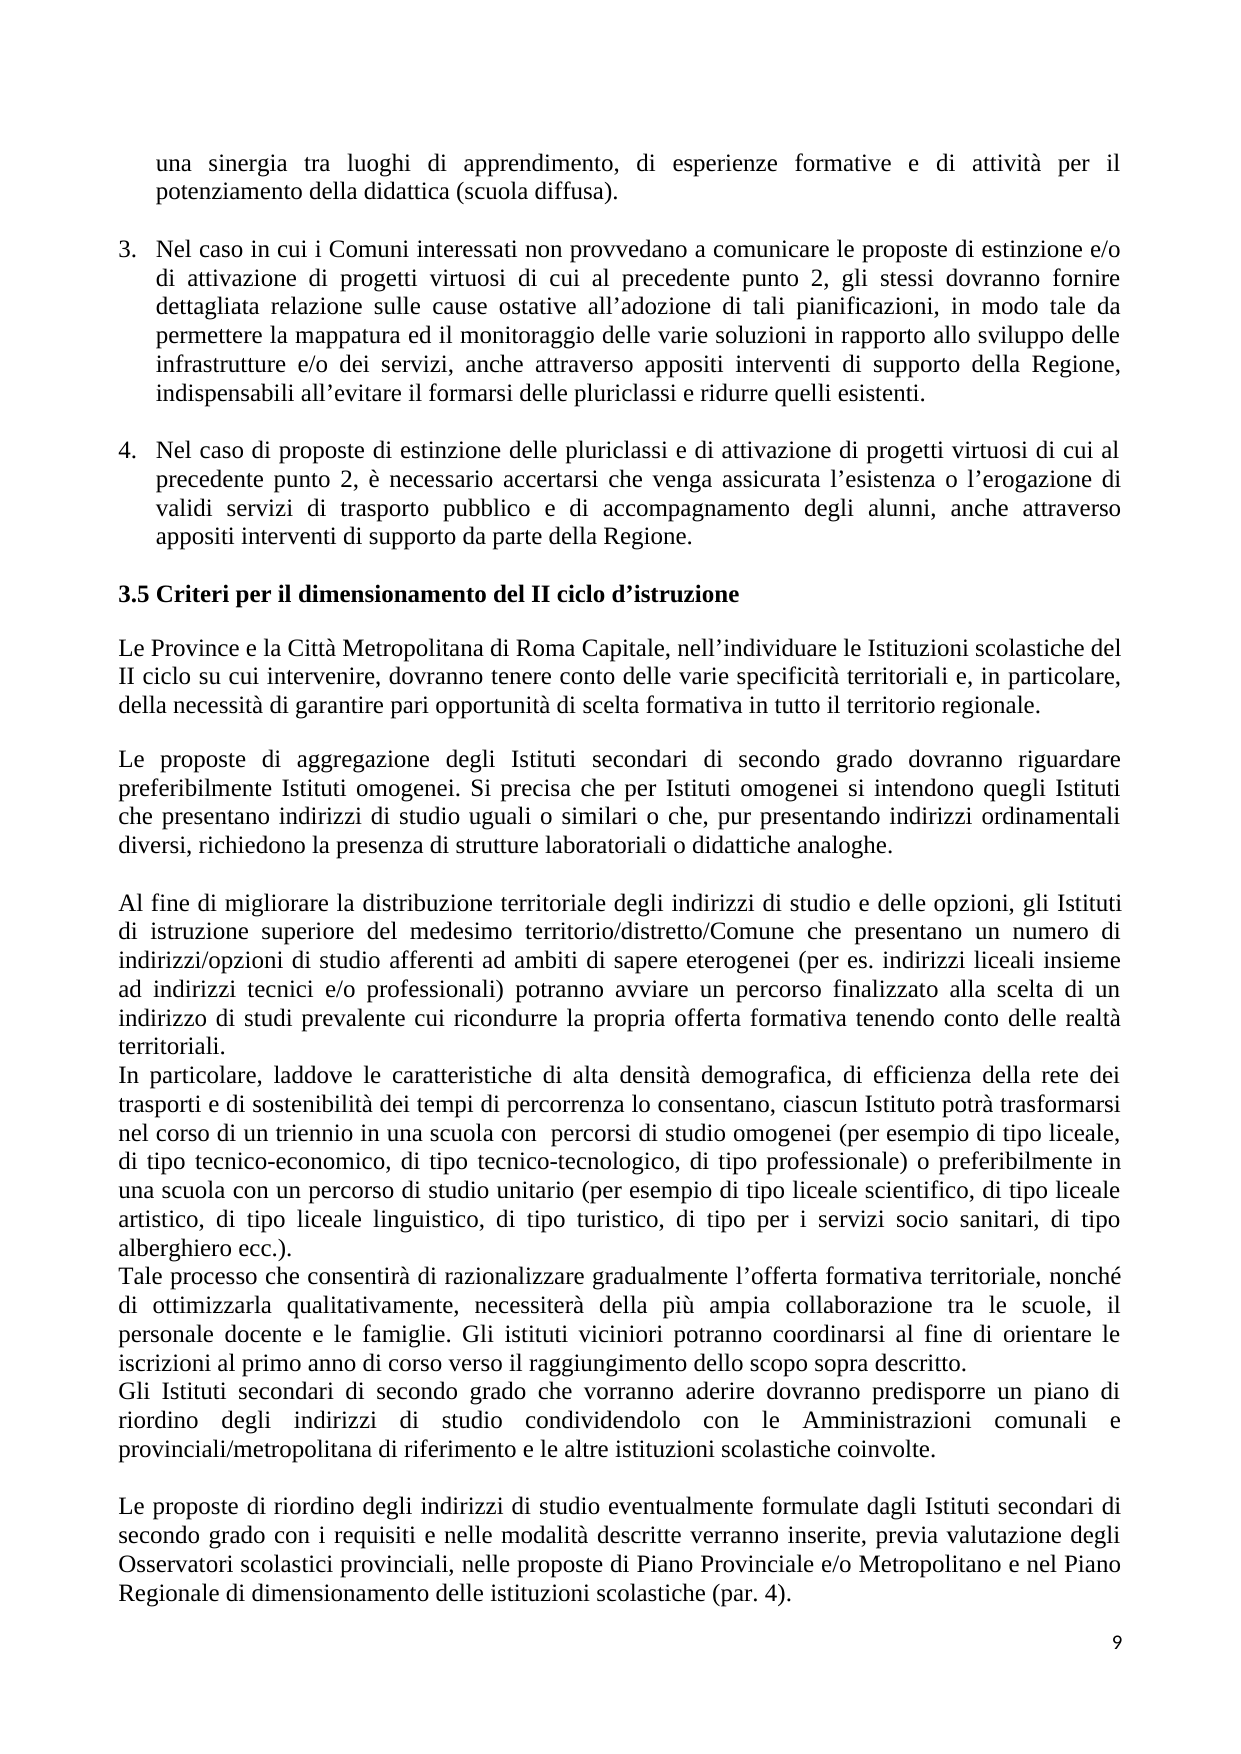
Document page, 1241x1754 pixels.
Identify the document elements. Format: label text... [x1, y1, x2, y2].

text Le proposte di riordino degli indirizzi di studio eventualmente formulate dagli Istituti secondari di secondo grado con i requisiti e nelle modalità descritte verranno inserite, previa valutazione degli Osservatori scolastici provinciali, nelle proposte di Piano Provinciale e/o Metropolitano e nel Piano Regionale di dimensionamento delle istituzioni scolastiche (par. 4). [118, 1491, 1122, 1606]
text Tale processo che consentirà di razionalizzare gradualmente l’offerta formativa territoriale, nonché di ottimizzarla qualitativamente, necessiterà della più ampia collaborazione tra le scuole, il personale docente e le famiglie. Gli istituti viciniori potranno coordinarsi al fine di orientare le iscrizioni al primo anno di corso verso il raggiungimento dello scopo sopra descritto. [118, 1261, 1122, 1376]
text Le proposte di aggregazione degli Istituti secondari di secondo grado dovranno riguardare preferibilmente Istituti omogenei. Si precisa che per Istituti omogenei si intendono quegli Istituti che presentano indirizzi di studio uguali o similari o che, pur presentando indirizzi ordinamentali diversi, richiedono la presenza di strutture laboratoriali o didattiche analoghe. [118, 744, 1122, 859]
text 3.5 Criteri per il dimensionamento del II ciclo d’istruzione [118, 579, 1122, 608]
list Nel caso di proposte di estinzione delle pluriclassi e di attivazione di progetti virtuosi di cui al precedente punto 2, è necessario accertarsi che venga assicurata l’esistenza o l’erogazione di validi servizi di trasporto pubblico e di accompagnamento degli alunni, anche attraverso appositi interventi di supporto da parte della Regione. [118, 435, 1122, 550]
text Le Province e la Città Metropolitana di Roma Capitale, nell’individuare le Istituzioni scolastiche del II ciclo su cui intervenire, dovranno tenere conto delle varie specificità territoriali e, in particolare, della necessità di garantire pari opportunità di scelta formativa in tutto il territorio regionale. [118, 633, 1122, 719]
text In particolare, laddove le caratteristiche di alta densità demografica, di efficienza della rete dei trasporti e di sostenibilità dei tempi di percorrenza lo consentano, ciascun Istituto potrà trasformarsi nel corso di un triennio in una scuola con percorsi di studio omogenei (per esempio di tipo liceale, di tipo tecnico-economico, di tipo tecnico-tecnologico, di tipo professionale) o preferibilmente in una scuola con un percorso di studio unitario (per esempio di tipo liceale scientifico, di tipo liceale artistico, di tipo liceale linguistico, di tipo turistico, di tipo per i servizi socio sanitari, di tipo alberghiero ecc.). [118, 1060, 1122, 1261]
text Gli Istituti secondari di secondo grado che vorranno aderire dovranno predisporre un piano di riordino degli indirizzi di studio condividendolo con le Amministrazioni comunali e provinciali/metropolitana di riferimento e le altre istituzioni scolastiche coinvolte. [118, 1376, 1122, 1463]
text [156, 148, 1122, 205]
list Nel caso in cui i Comuni interessati non provvedano a comunicare le proposte di estinzione e/o di attivazione di progetti virtuosi di cui al precedente punto 2, gli stessi dovranno fornire dettagliata relazione sulle cause ostative all’adozione di tali pianificazioni, in modo tale da permettere la mappatura ed il monitoraggio delle varie soluzioni in rapporto allo sviluppo delle infrastrutture e/o dei servizi, anche attraverso appositi interventi di supporto della Regione, indispensabili all’evitare il formarsi delle pluriclassi e ridurre quelli esistenti. [118, 234, 1122, 406]
text Al fine di migliorare la distribuzione territoriale degli indirizzi di studio e delle opzioni, gli Istituti di istruzione superiore del medesimo territorio/distretto/Comune che presentano un numero di indirizzi/opzioni di studio afferenti ad ambiti di sapere eterogenei (per es. indirizzi liceali insieme ad indirizzi tecnici e/o professionali) potranno avviare un percorso finalizzato alla scelta di un indirizzo di studi prevalente cui ricondurre la propria offerta formativa tenendo conto delle realtà territoriali. [118, 888, 1122, 1060]
